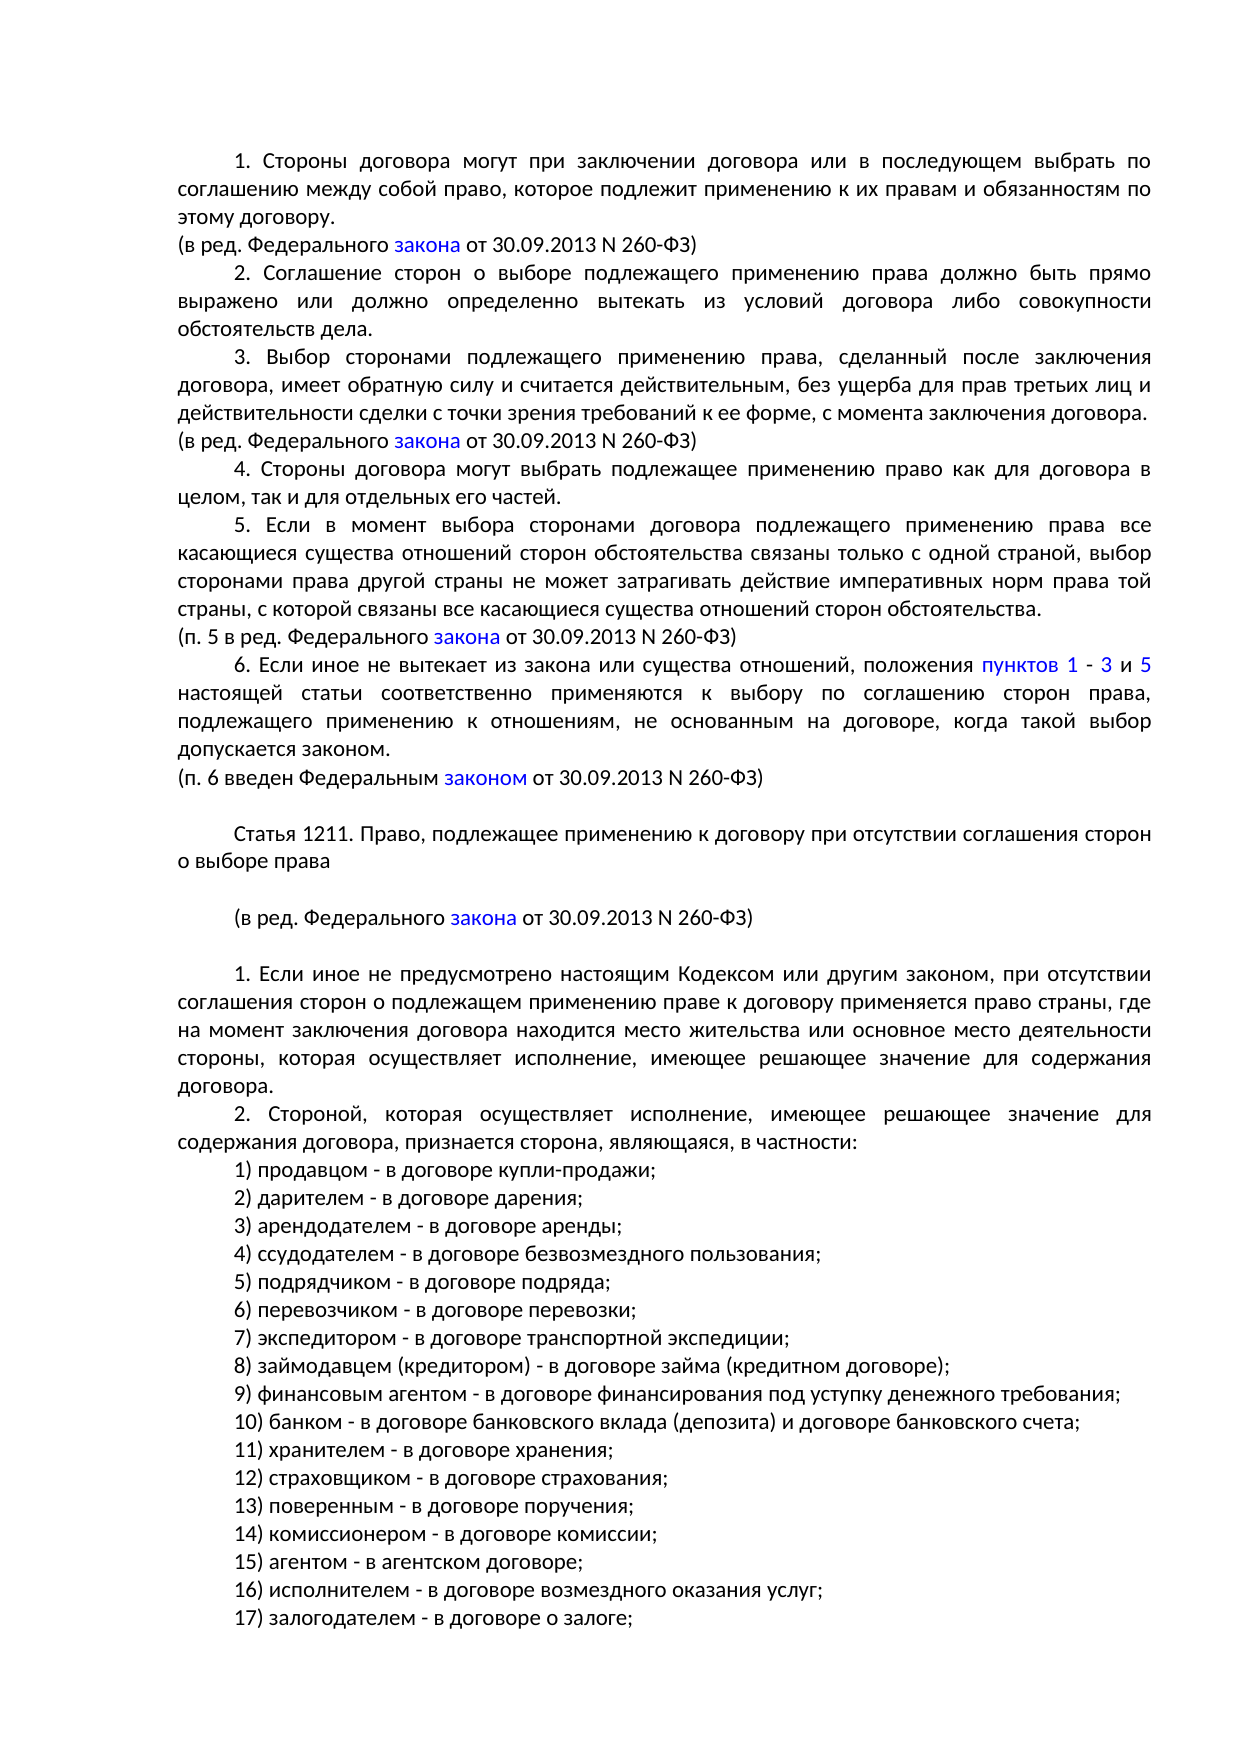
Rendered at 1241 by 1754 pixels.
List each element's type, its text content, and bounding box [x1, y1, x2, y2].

text 10) банком - в договоре банковского вклада (депозита) и договоре банковского счета; [177, 1407, 1152, 1435]
text 3) арендодателем - в договоре аренды; [177, 1211, 1152, 1239]
text 6. Если иное не вытекает из закона или существа отношений, положения пунктов 1 - 3 и 5 настоящей статьи соответственно применяются к выбору по соглашению сторон права, подлежащего применению к отношениям, не основанным на договоре, когда такой выбор допускается законом. [177, 651, 1152, 763]
text 1) продавцом - в договоре купли-продажи; [177, 1155, 1152, 1183]
text 17) залогодателем - в договоре о залоге; [177, 1603, 1152, 1631]
text 1. Стороны договора могут при заключении договора или в последующем выбрать по соглашению между собой право, которое подлежит применению к их правам и обязанностям по этому договору. [177, 146, 1152, 230]
text 16) исполнителем - в договоре возмездного оказания услуг; [177, 1575, 1152, 1603]
text 11) хранителем - в договоре хранения; [177, 1435, 1152, 1463]
text 7) экспедитором - в договоре транспортной экспедиции; [177, 1323, 1152, 1351]
text Статья 1211. Право, подлежащее применению к договору при отсутствии соглашения сторон о выборе права [177, 819, 1152, 875]
text 1. Если иное не предусмотрено настоящим Кодексом или другим законом, при отсутствии соглашения сторон о подлежащем применению праве к договору применяется право страны, где на момент заключения договора находится место жительства или основное место деятельности стороны, которая осуществляет исполнение, имеющее решающее значение для содержания договора. [177, 959, 1152, 1099]
text 12) страховщиком - в договоре страхования; [177, 1463, 1152, 1491]
text 4. Стороны договора могут выбрать подлежащее применению право как для договора в целом, так и для отдельных его частей. [177, 454, 1152, 510]
text 4) ссудодателем - в договоре безвозмездного пользования; [177, 1239, 1152, 1267]
text 8) займодавцем (кредитором) - в договоре займа (кредитном договоре); [177, 1351, 1152, 1379]
text 3. Выбор сторонами подлежащего применению права, сделанный после заключения договора, имеет обратную силу и считается действительным, без ущерба для прав третьих лиц и действительности сделки с точки зрения требований к ее форме, с момента заключения договора. [177, 342, 1152, 426]
text 5. Если в момент выбора сторонами договора подлежащего применению права все касающиеся существа отношений сторон обстоятельства связаны только с одной страной, выбор сторонами права другой страны не может затрагивать действие императивных норм права той страны, с которой связаны все касающиеся существа отношений сторон обстоятельства. [177, 510, 1152, 622]
text 2) дарителем - в договоре дарения; [177, 1183, 1152, 1211]
text (п. 6 введен Федеральным законом от 30.09.2013 N 260-ФЗ) [177, 763, 1152, 791]
text 14) комиссионером - в договоре комиссии; [177, 1519, 1152, 1547]
text 2. Стороной, которая осуществляет исполнение, имеющее решающее значение для содержания договора, признается сторона, являющаяся, в частности: [177, 1099, 1152, 1155]
text 2. Соглашение сторон о выборе подлежащего применению права должно быть прямо выражено или должно определенно вытекать из условий договора либо совокупности обстоятельств дела. [177, 258, 1152, 342]
text 9) финансовым агентом - в договоре финансирования под уступку денежного требования; [177, 1379, 1152, 1407]
text 15) агентом - в агентском договоре; [177, 1547, 1152, 1575]
text 13) поверенным - в договоре поручения; [177, 1491, 1152, 1519]
text (в ред. Федерального закона от 30.09.2013 N 260-ФЗ) [177, 426, 1152, 454]
text (в ред. Федерального закона от 30.09.2013 N 260-ФЗ) [177, 230, 1152, 258]
text 5) подрядчиком - в договоре подряда; [177, 1267, 1152, 1295]
text (в ред. Федерального закона от 30.09.2013 N 260-ФЗ) [177, 903, 1152, 931]
text (п. 5 в ред. Федерального закона от 30.09.2013 N 260-ФЗ) [177, 622, 1152, 651]
text 6) перевозчиком - в договоре перевозки; [177, 1295, 1152, 1323]
